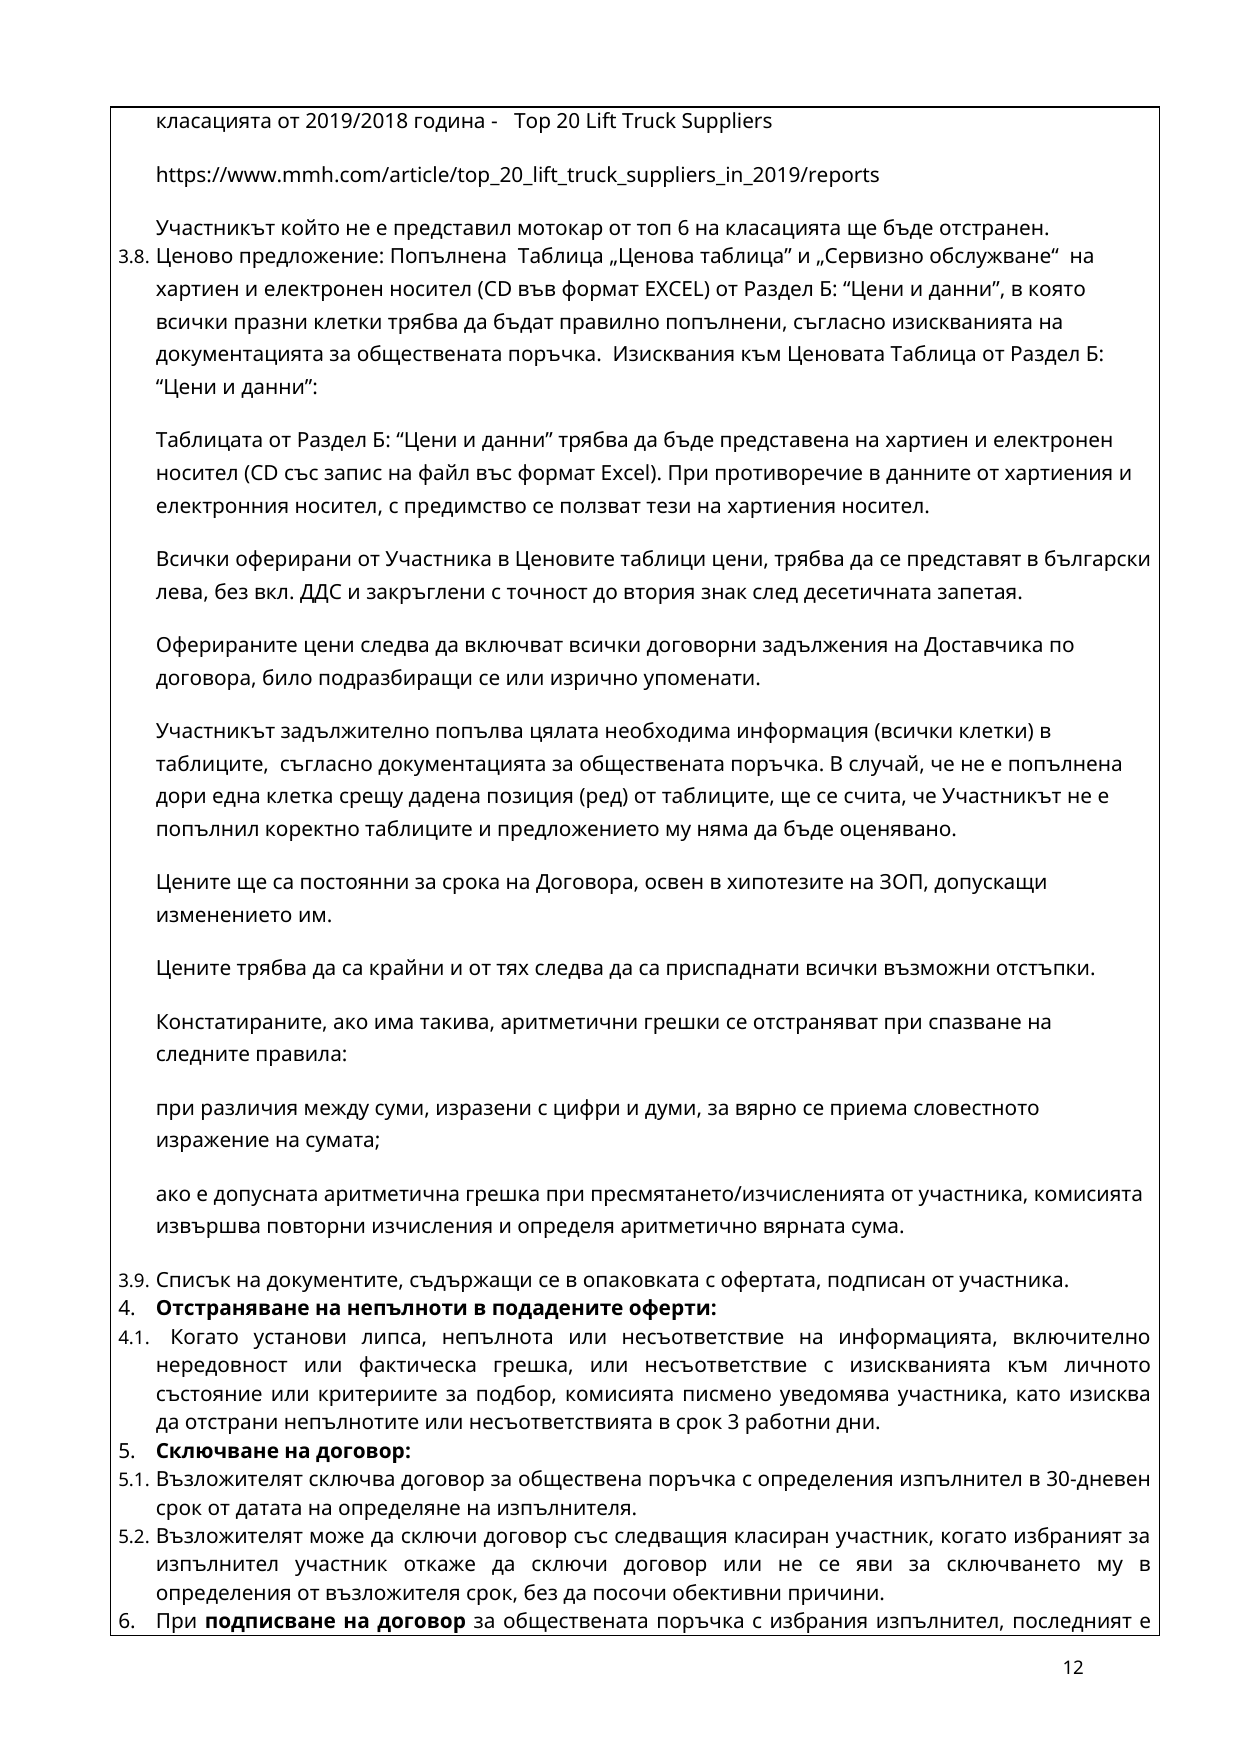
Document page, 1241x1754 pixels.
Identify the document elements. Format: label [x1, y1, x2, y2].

table_cell [111, 108, 1159, 1635]
